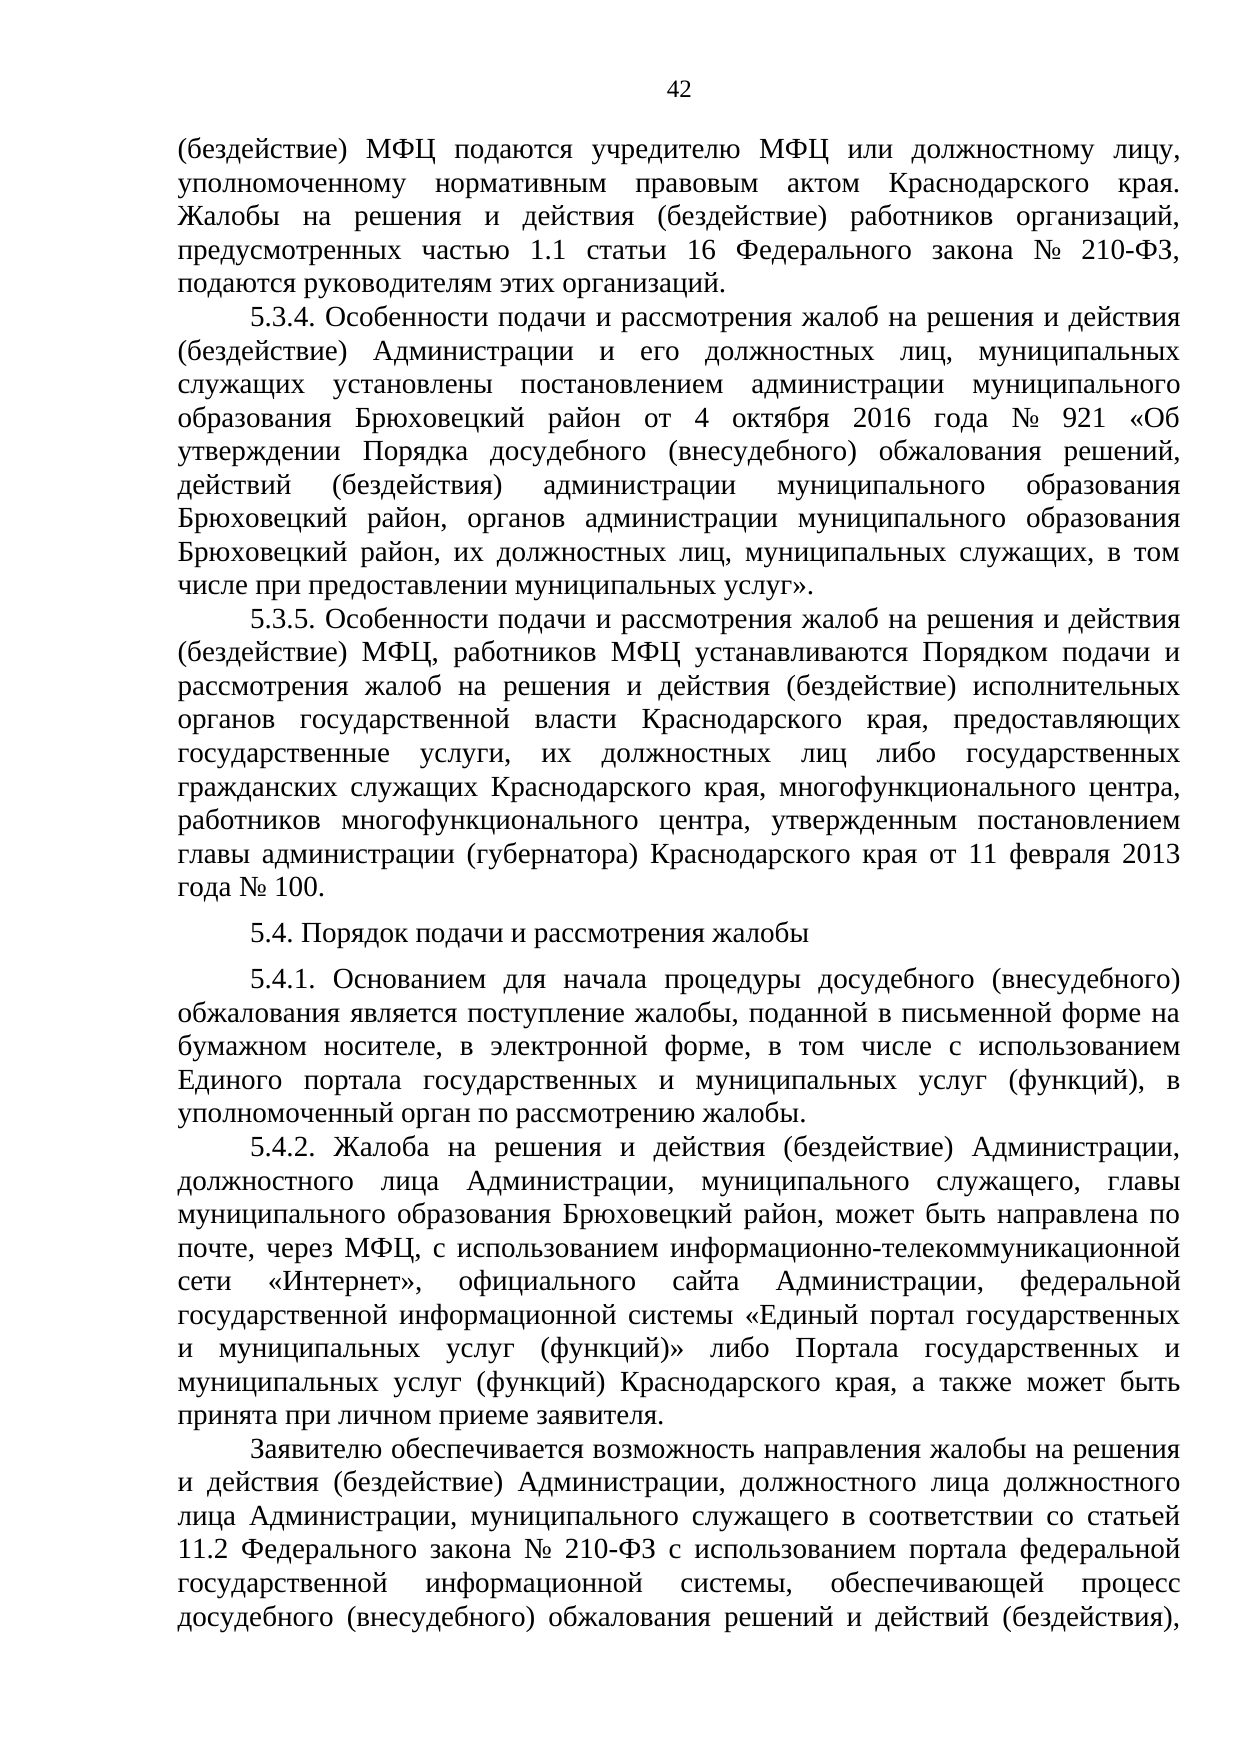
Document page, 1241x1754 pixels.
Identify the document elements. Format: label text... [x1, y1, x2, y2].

text 5.3.4. Особенности подачи и рассмотрения жалоб на решения и действия (бездействие) Администрации и его должностных лиц, муниципальных служащих установлены постановлением администрации муниципального образования Брюховецкий район от 4 октября 2016 года № 921 «Об утверждении Порядка досудебного (внесудебного) обжалования решений, действий (бездействия) администрации муниципального образования Брюховецкий район, органов администрации муниципального образования Брюховецкий район, их должностных лиц, муниципальных служащих, в том числе при предоставлении муниципальных услуг». [177, 299, 1181, 601]
text 5.3.5. Особенности подачи и рассмотрения жалоб на решения и действия (бездействие) МФЦ, работников МФЦ устанавливаются Порядком подачи и рассмотрения жалоб на решения и действия (бездействие) исполнительных органов государственной власти Краснодарского края, предоставляющих государственные услуги, их должностных лиц либо государственных гражданских служащих Краснодарского края, многофункционального центра, работников многофункционального центра, утвержденным постановлением главы администрации (губернатора) Краснодарского края от 11 февраля 2013 года № 100. [177, 601, 1181, 903]
text 5.4.2. Жалоба на решения и действия (бездействие) Администрации, должностного лица Администрации, муниципального служащего, главы муниципального образования Брюховецкий район, может быть направлена по почте, через МФЦ, с использованием информационно-телекоммуникационной сети «Интернет», официального сайта Администрации, федеральной государственной информационной системы «Единый портал государственных и муниципальных услуг (функций)» либо Портала государственных и муниципальных услуг (функций) Краснодарского края, а также может быть принята при личном приеме заявителя. [177, 1129, 1181, 1431]
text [177, 131, 1181, 299]
text 5.4. Порядок подачи и рассмотрения жалобы [177, 915, 1181, 949]
text 5.4.1. Основанием для начала процедуры досудебного (внесудебного) обжалования является поступление жалобы, поданной в письменной форме на бумажном носителе, в электронной форме, в том числе с использованием Единого портала государственных и муниципальных услуг (функций), в уполномоченный орган по рассмотрению жалобы. [177, 961, 1181, 1129]
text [177, 1431, 1181, 1632]
